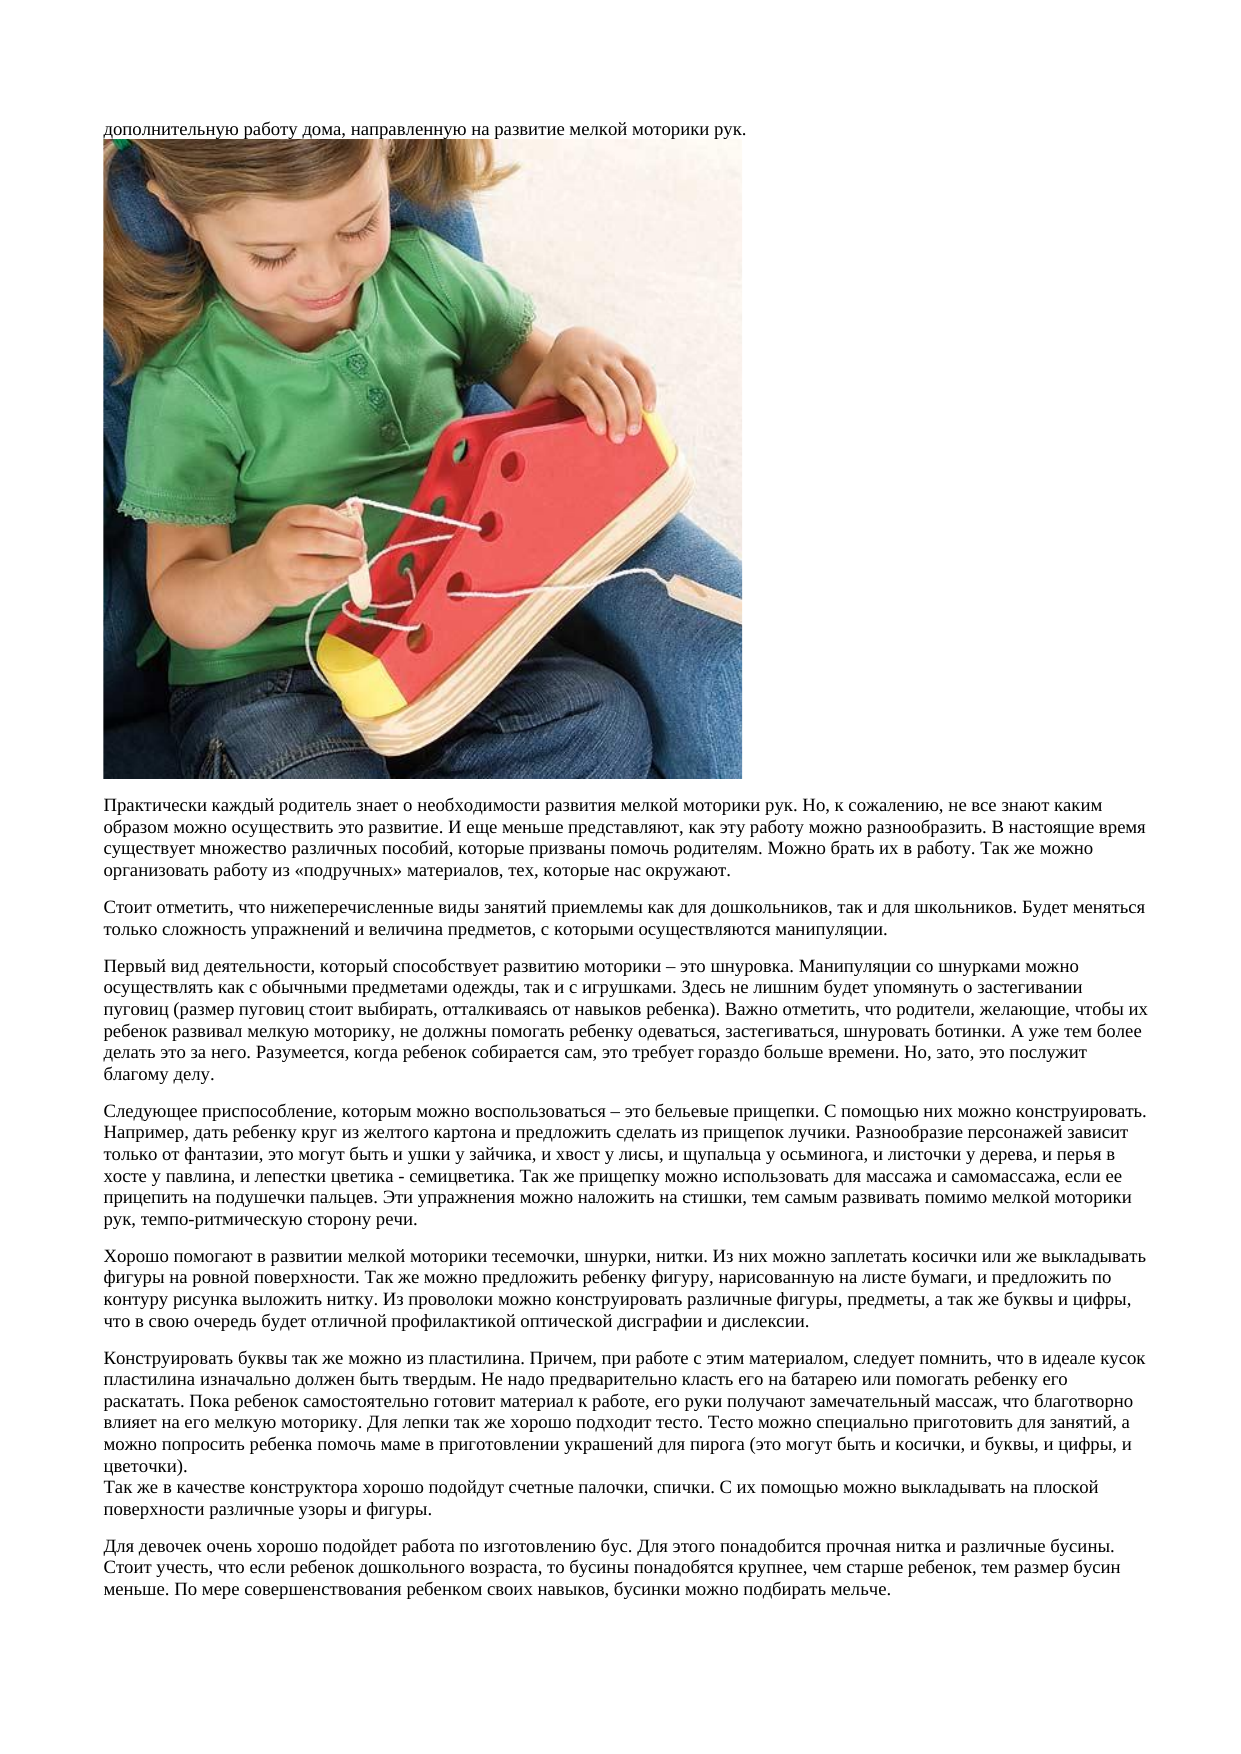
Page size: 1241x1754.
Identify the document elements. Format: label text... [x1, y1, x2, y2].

text Первый вид деятельности, который способствует развитию моторики – это шнуровка. Манипуляции со шнурками можно осуществлять как с обычными предметами одежды, так и с игрушками. Здесь не лишним будет упомянуть о застегивании пуговиц (размер пуговиц стоит выбирать, отталкиваясь от навыков ребенка). Важно отметить, что родители, желающие, чтобы их ребенок развивал мелкую моторику, не должны помогать ребенку одеваться, застегиваться, шнуровать ботинки. А уже тем более делать это за него. Разумеется, когда ребенок собирается сам, это требует гораздо больше времени. Но, зато, это послужит благому делу. [103, 955, 1152, 1084]
text Для девочек очень хорошо подойдет работа по изготовлению бус. Для этого понадобится прочная нитка и различные бусины. Стоит учесть, что если ребенок дошкольного возраста, то бусины понадобятся крупнее, чем старше ребенок, тем размер бусин меньше. По мере совершенствования ребенком своих навыков, бусинки можно подбирать мельче. [103, 1535, 1152, 1599]
text Конструировать буквы так же можно из пластилина. Причем, при работе с этим материалом, следует помнить, что в идеале кусок пластилина изначально должен быть твердым. Не надо предварительно класть его на батарею или помогать ребенку его раскатать. Пока ребенок самостоятельно готовит материал к работе, его руки получают замечательный массаж, что благотворно влияет на его мелкую моторику. Для лепки так же хорошо подходит тесто. Тесто можно специально приготовить для занятий, а можно попросить ребенка помочь маме в приготовлении украшений для пирога (это могут быть и косички, и буквы, и цифры, и цветочки). Так же в качестве конструктора хорошо подойдут счетные палочки, спички. С их помощью можно выкладывать на плоской поверхности различные узоры и фигуры. [103, 1347, 1152, 1519]
text Следующее приспособление, которым можно воспользоваться – это бельевые прищепки. С помощью них можно конструировать. Например, дать ребенку круг из желтого картона и предложить сделать из прищепок лучики. Разнообразие персонажей зависит только от фантазии, это могут быть и ушки у зайчика, и хвост у лисы, и щупальца у осьминога, и листочки у дерева, и перья в хосте у павлина, и лепестки цветика - семицветика. Так же прищепку можно использовать для массажа и самомассажа, если ее прицепить на подушечки пальцев. Эти упражнения можно наложить на стишки, тем самым развивать помимо мелкой моторики рук, темпо-ритмическую сторону речи. [103, 1100, 1152, 1229]
picture [103, 139, 743, 779]
text Практически каждый родитель знает о необходимости развития мелкой моторики рук. Но, к сожалению, не все знают каким образом можно осуществить это развитие. И еще меньше представляют, как эту работу можно разнообразить. В настоящие время существует множество различных пособий, которые призваны помочь родителям. Можно брать их в работу. Так же можно организовать работу из «подручных» материалов, тех, которые нас окружают. [103, 794, 1152, 880]
text Стоит отметить, что нижеперечисленные виды занятий приемлемы как для дошкольников, так и для школьников. Будет меняться только сложность упражнений и величина предметов, с которыми осуществляются манипуляции. [103, 896, 1152, 939]
text Хорошо помогают в развитии мелкой моторики тесемочки, шнурки, нитки. Из них можно заплетать косички или же выкладывать фигуры на ровной поверхности. Так же можно предложить ребенку фигуру, нарисованную на листе бумаги, и предложить по контуру рисунка выложить нитку. Из проволоки можно конструировать различные фигуры, предметы, а так же буквы и цифры, что в свою очередь будет отличной профилактикой оптической дисграфии и дислексии. [103, 1245, 1152, 1331]
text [103, 118, 1152, 778]
